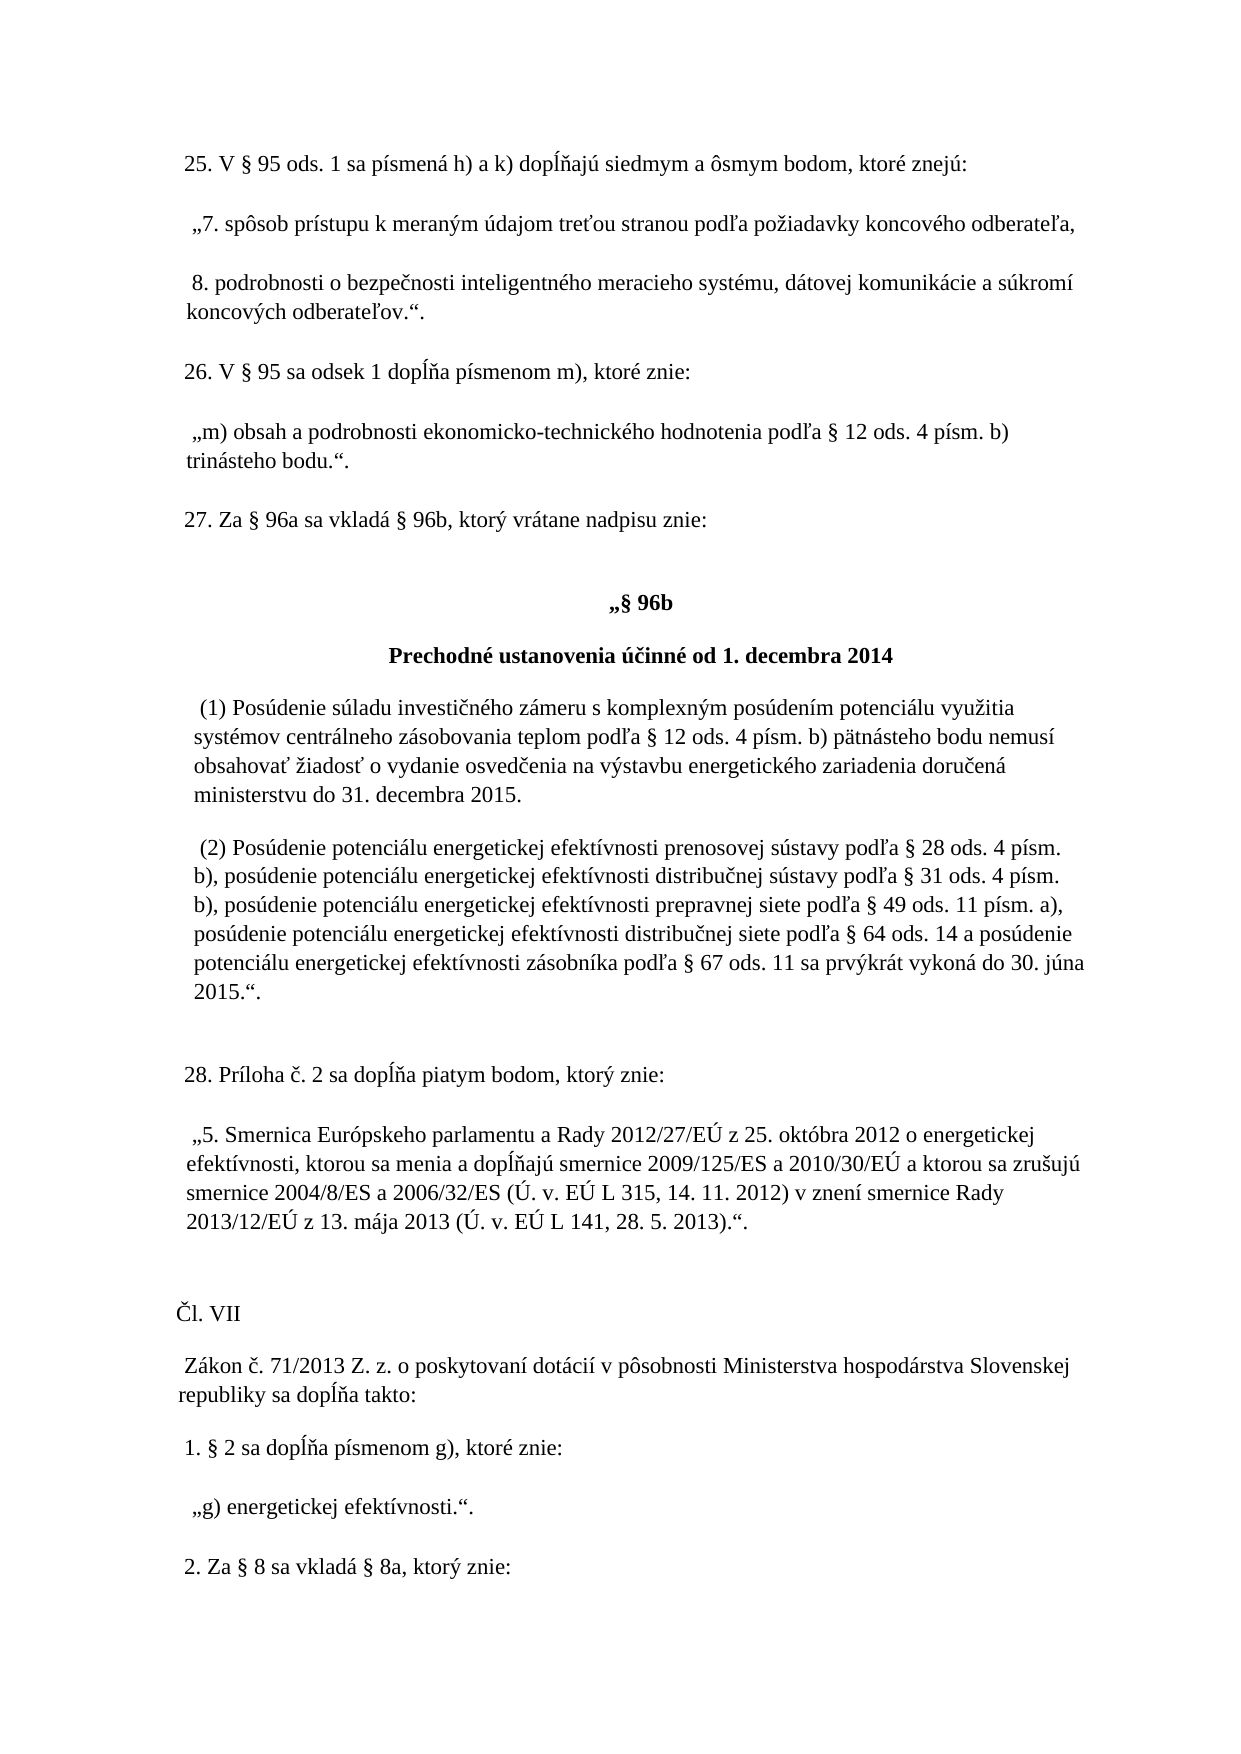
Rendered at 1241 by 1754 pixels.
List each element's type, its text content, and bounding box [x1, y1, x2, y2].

text (1) Posúdenie súladu investičného zámeru s komplexným posúdením potenciálu využitia systémov centrálneho zásobovania teplom podľa § 12 ods. 4 písm. b) pätnásteho bodu nemusí obsahovať žiadosť o vydanie osvedčenia na výstavbu energetického zariadenia doručená ministerstvu do 31. decembra 2015. [194, 694, 1090, 807]
text 28. Príloha č. 2 sa dopĺňa piatym bodom, ktorý znie: [178, 1061, 1090, 1088]
text 2. Za § 8 sa vkladá § 8a, ktorý znie: [178, 1553, 1090, 1579]
text „m) obsah a podrobnosti ekonomicko-technického hodnotenia podľa § 12 ods. 4 písm. b) trinásteho bodu.“. [186, 418, 1090, 473]
text Zákon č. 71/2013 Z. z. o poskytovaní dotácií v pôsobnosti Ministerstva hospodárstva Slovenskej republiky sa dopĺňa takto: [178, 1352, 1090, 1408]
text Čl. VII [170, 1300, 1090, 1326]
text 1. § 2 sa dopĺňa písmenom g), ktoré znie: [178, 1434, 1090, 1460]
text „§ 96b [186, 589, 1090, 616]
text 8. podrobnosti o bezpečnosti inteligentného meracieho systému, dátovej komunikácie a súkromí koncových odberateľov.“. [186, 269, 1090, 325]
text „g) energetickej efektívnosti.“. [186, 1493, 1090, 1520]
text (2) Posúdenie potenciálu energetickej efektívnosti prenosovej sústavy podľa § 28 ods. 4 písm. b), posúdenie potenciálu energetickej efektívnosti distribučnej sústavy podľa § 31 ods. 4 písm. b), posúdenie potenciálu energetickej efektívnosti prepravnej siete podľa § 49 ods. 11 písm. a), posúdenie potenciálu energetickej efektívnosti distribučnej siete podľa § 64 ods. 14 a posúdenie potenciálu energetickej efektívnosti zásobníka podľa § 67 ods. 11 sa prvýkrát vykoná do 30. júna 2015.“. [194, 833, 1090, 1005]
text Prechodné ustanovenia účinné od 1. decembra 2014 [186, 642, 1090, 668]
text „7. spôsob prístupu k meraným údajom treťou stranou podľa požiadavky koncového odberateľa, [186, 210, 1090, 236]
text 26. V § 95 sa odsek 1 dopĺňa písmenom m), ktoré znie: [178, 358, 1090, 384]
text 25. V § 95 ods. 1 sa písmená h) a k) dopĺňajú siedmym a ôsmym bodom, ktoré znejú: [178, 150, 1090, 176]
text „5. Smernica Európskeho parlamentu a Rady 2012/27/EÚ z 25. októbra 2012 o energetickej efektívnosti, ktorou sa menia a dopĺňajú smernice 2009/125/ES a 2010/30/EÚ a ktorou sa zrušujú smernice 2004/8/ES a 2006/32/ES (Ú. v. EÚ L 315, 14. 11. 2012) v znení smernice Rady 2013/12/EÚ z 13. mája 2013 (Ú. v. EÚ L 141, 28. 5. 2013).“. [186, 1121, 1090, 1234]
text 27. Za § 96a sa vkladá § 96b, ktorý vrátane nadpisu znie: [178, 506, 1090, 533]
